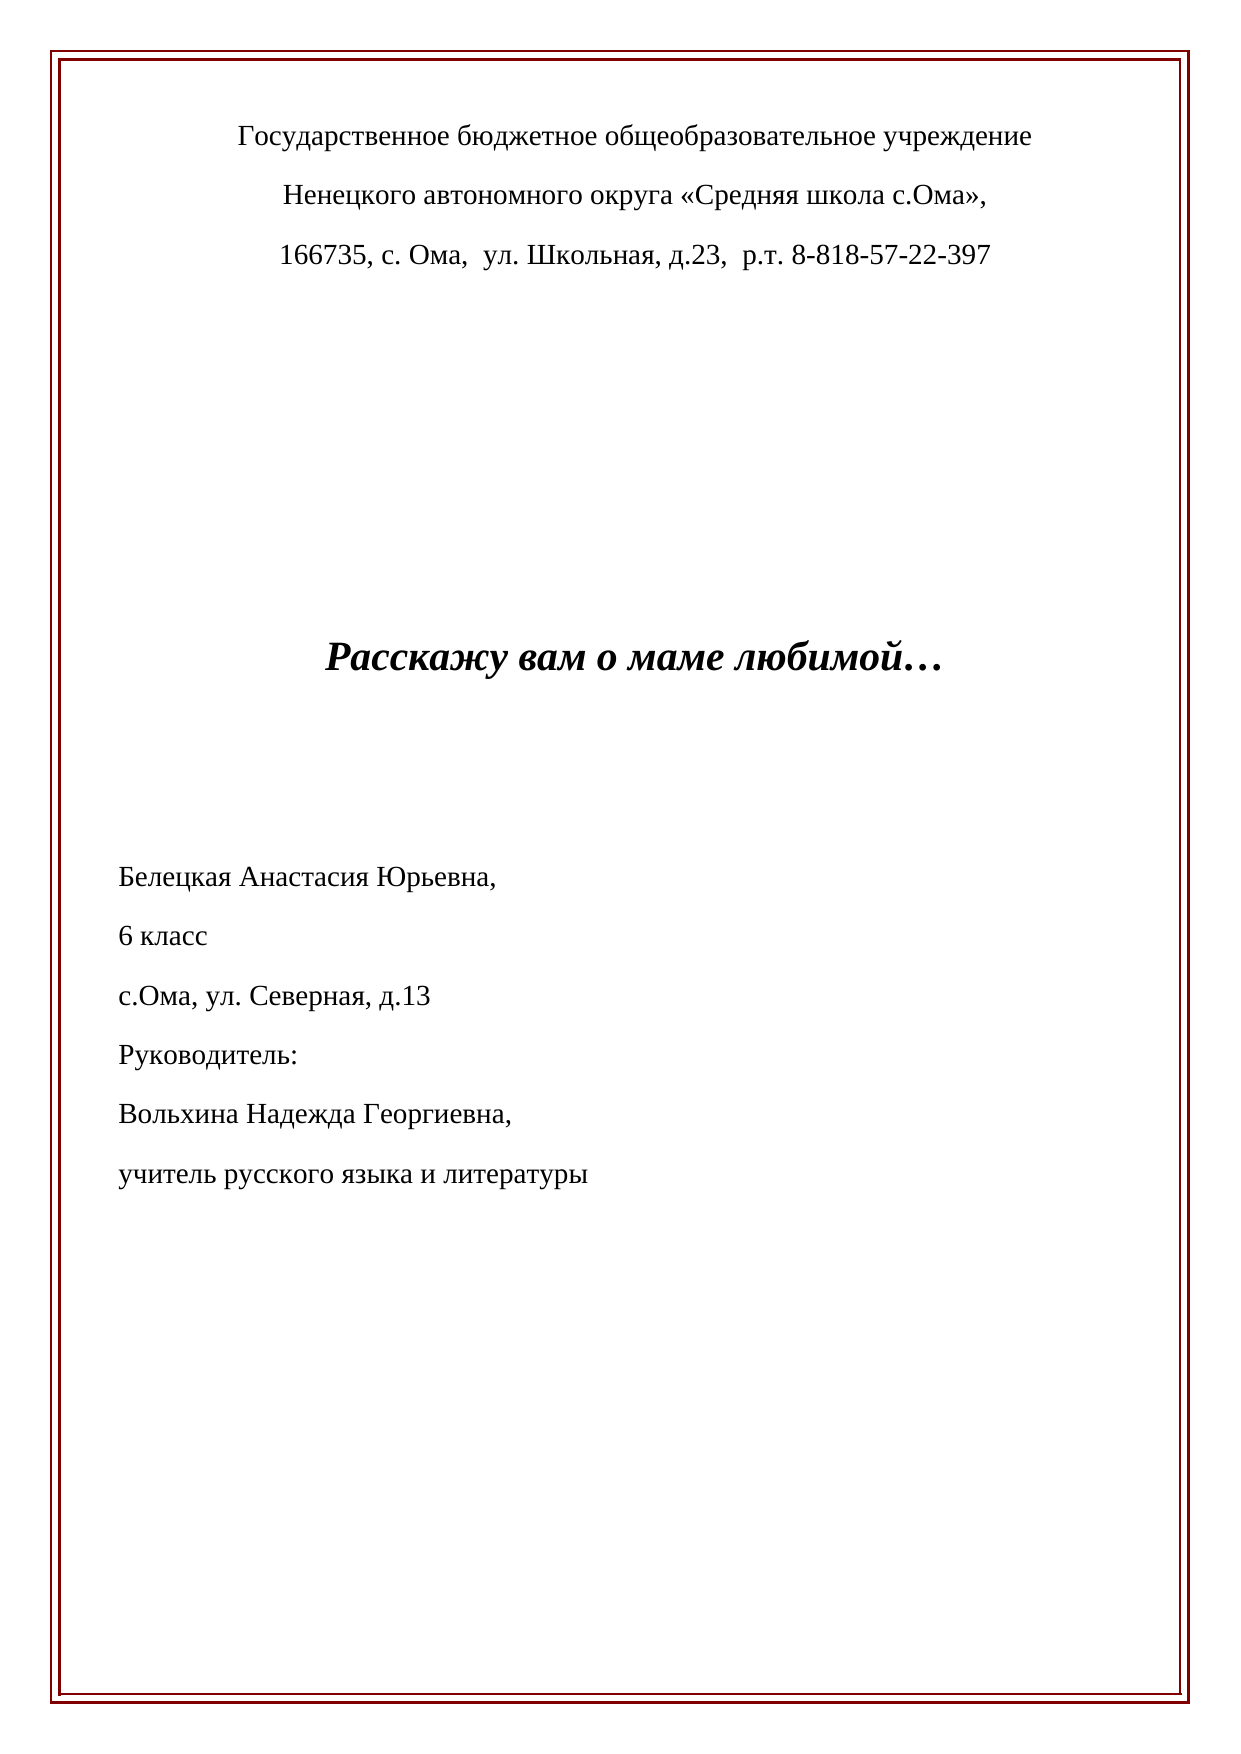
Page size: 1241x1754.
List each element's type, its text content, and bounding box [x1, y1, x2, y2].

text Руководитель: [118, 1037, 1152, 1071]
text Ненецкого автономного округа «Средняя школа с.Ома», [118, 177, 1152, 211]
text Государственное бюджетное общеобразовательное учреждение [118, 118, 1152, 152]
text Вольхина Надежда Георгиевна, [118, 1096, 1152, 1130]
text с.Ома, ул. Северная, д.13 [118, 978, 1152, 1011]
text учитель русского языка и литературы [118, 1156, 1152, 1189]
text 6 класс [118, 918, 1152, 952]
text Белецкая Анастасия Юрьевна, [118, 859, 1152, 892]
text 166735, с. Ома, ул. Школьная, д.23, р.т. 8-818-57-22-397 [118, 237, 1152, 270]
text Расскажу вам о маме любимой… [118, 631, 1152, 679]
